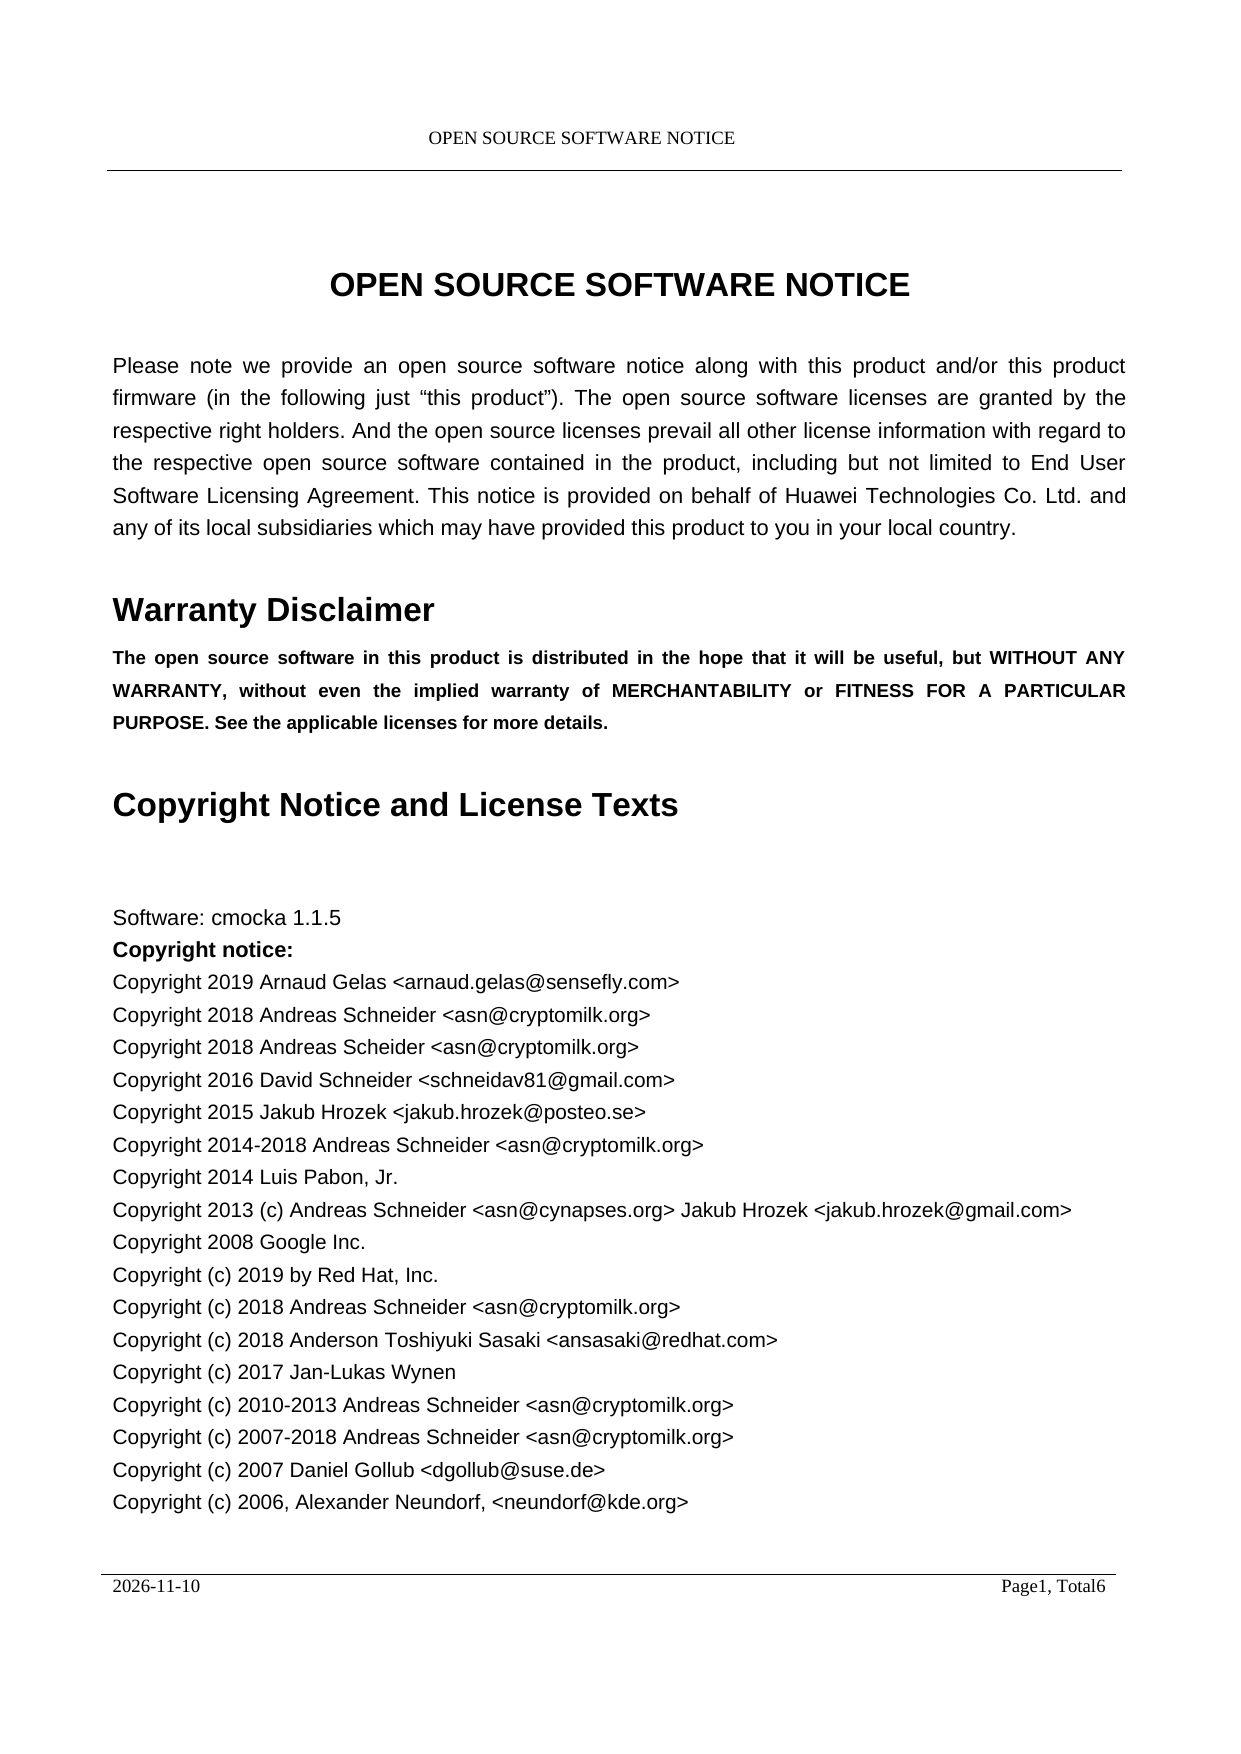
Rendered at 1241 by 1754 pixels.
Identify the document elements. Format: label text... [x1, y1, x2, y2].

text Copyright 2016 David Schneider <schneidav81@gmail.com> [112, 1063, 1128, 1096]
text Copyright 2014-2018 Andreas Schneider <asn@cryptomilk.org> [112, 1128, 1128, 1161]
text Copyright (c) 2010-2013 Andreas Schneider <asn@cryptomilk.org> [112, 1388, 1128, 1421]
text Copyright (c) 2017 Jan-Lukas Wynen [112, 1356, 1128, 1388]
text Copyright Notice and License Texts [112, 771, 1128, 836]
text Copyright 2018 Andreas Schneider <asn@cryptomilk.org> [112, 998, 1128, 1031]
text Copyright (c) 2007-2018 Andreas Schneider <asn@cryptomilk.org> [112, 1421, 1128, 1453]
text Copyright 2013 (c) Andreas Schneider <asn@cynapses.org> Jakub Hrozek <jakub.hrozek@gmail.com> [112, 1193, 1128, 1226]
text Please note we provide an open source software notice along with this product and/or this product firmware (in the following just “this product”). The open source software licenses are granted by the respective right holders. And the open source licenses prevail all other license information with regard to the respective open source software contained in the product, including but not limited to End User Software Licensing Agreement. This notice is provided on behalf of Huawei Technologies Co. Ltd. and any of its local subsidiaries which may have provided this product to you in your local country. [112, 349, 1128, 544]
text Copyright 2008 Google Inc. [112, 1226, 1128, 1258]
text Software: cmocka 1.1.5 [112, 901, 1128, 933]
text Copyright (c) 2007 Daniel Gollub <dgollub@suse.de> [112, 1453, 1128, 1486]
text Copyright (c) 2018 Andreas Schneider <asn@cryptomilk.org> [112, 1291, 1128, 1323]
text Copyright notice: [112, 933, 1128, 966]
text Copyright 2015 Jakub Hrozek <jakub.hrozek@posteo.se> [112, 1096, 1128, 1128]
text Copyright 2018 Andreas Scheider <asn@cryptomilk.org> [112, 1031, 1128, 1063]
text Copyright (c) 2006, Alexander Neundorf, <neundorf@kde.org> [112, 1486, 1128, 1518]
text Warranty Disclaimer [112, 576, 1128, 641]
text Copyright 2014 Luis Pabon, Jr. [112, 1161, 1128, 1193]
text Copyright (c) 2018 Anderson Toshiyuki Sasaki <ansasaki@redhat.com> [112, 1323, 1128, 1356]
text Copyright (c) 2019 by Red Hat, Inc. [112, 1258, 1128, 1291]
text Copyright 2019 Arnaud Gelas <arnaud.gelas@sensefly.com> [112, 966, 1128, 998]
text The open source software in this product is distributed in the hope that it will be useful, but WITHOUT ANY WARRANTY, without even the implied warranty of MERCHANTABILITY or FITNESS FOR A PARTICULAR PURPOSE. See the applicable licenses for more details. [112, 641, 1128, 739]
text OPEN SOURCE SOFTWARE NOTICE [112, 251, 1128, 316]
